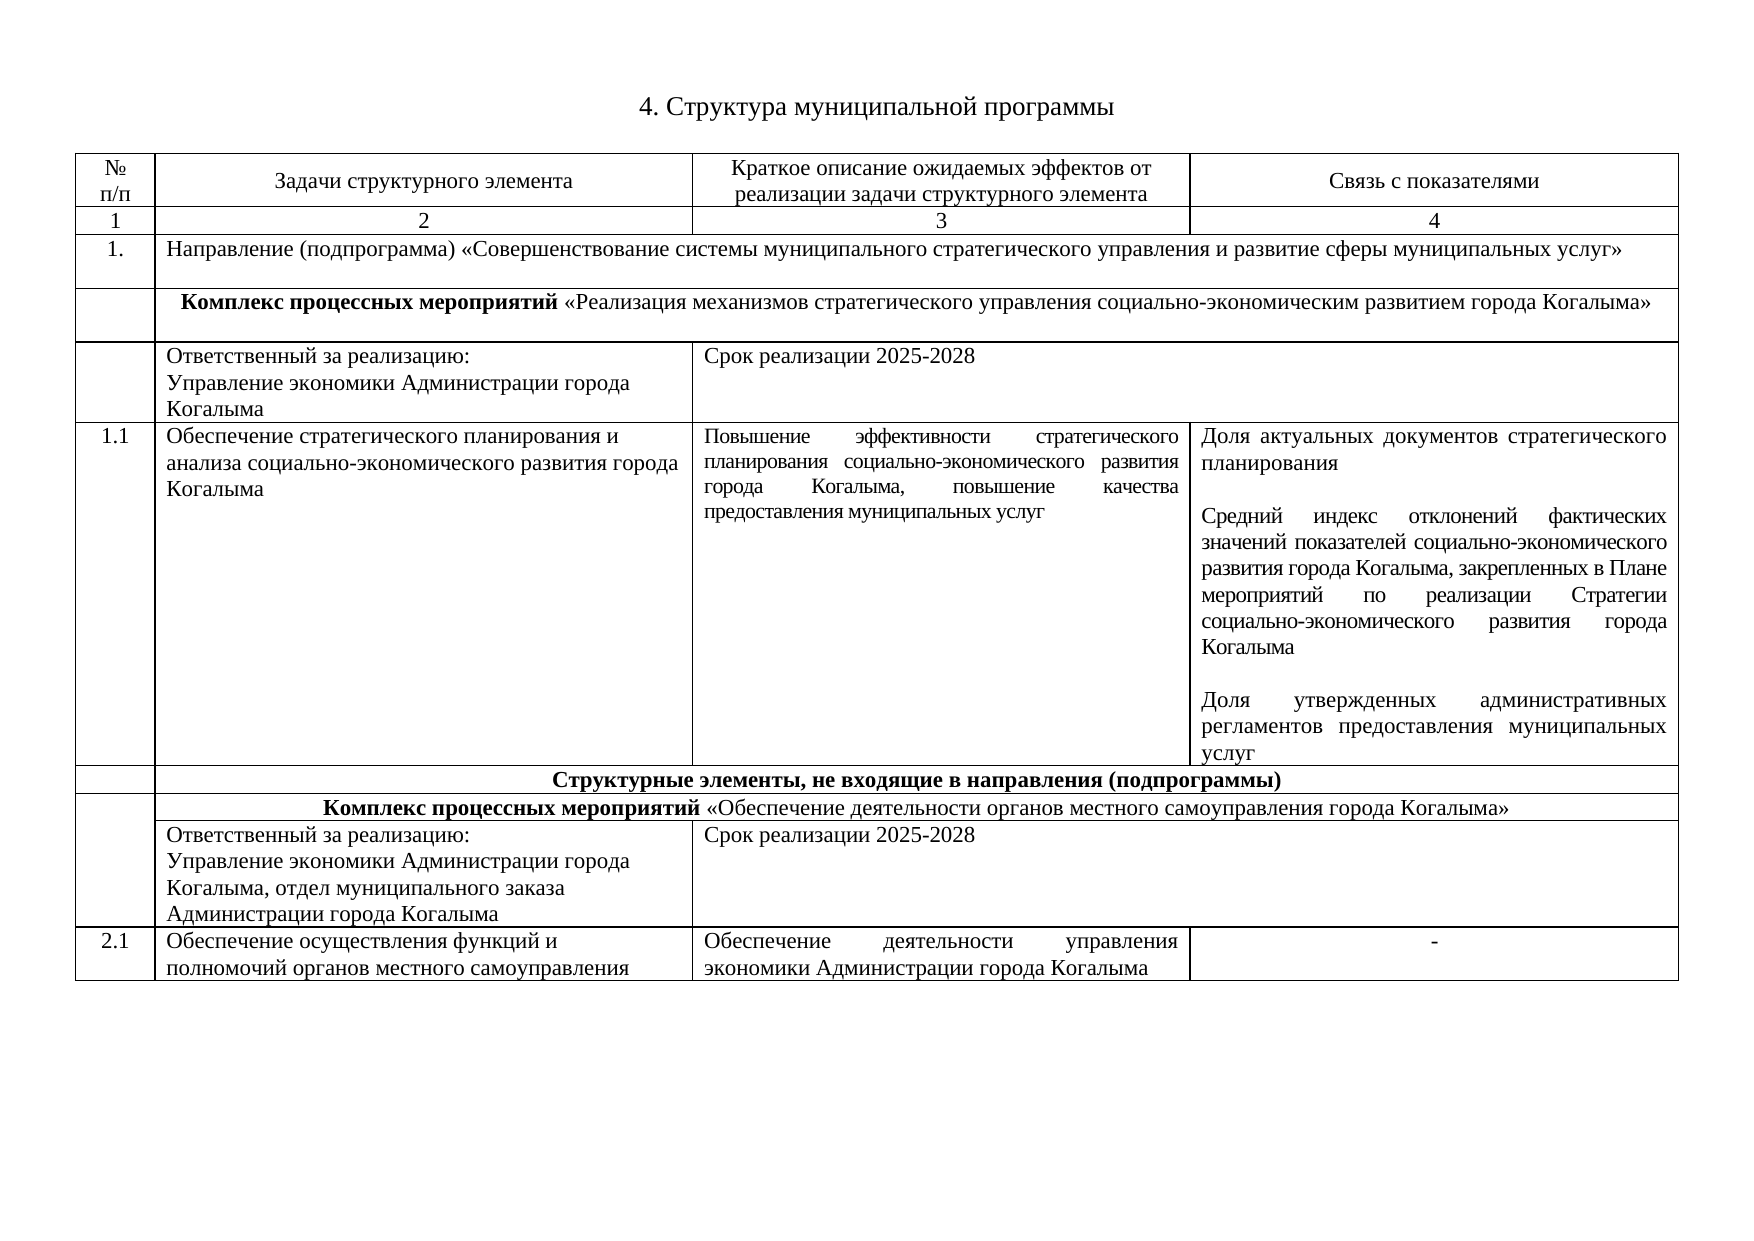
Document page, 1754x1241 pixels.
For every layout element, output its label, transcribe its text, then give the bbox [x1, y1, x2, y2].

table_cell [693, 928, 1189, 980]
table_header Краткое описание ожидаемых эффектов от реализации задачи структурного элемента [693, 154, 1189, 206]
text 4. Структура муниципальной программы [59, 90, 1695, 121]
table_cell [76, 289, 154, 341]
table_cell Срок реализации 2025-2028 [693, 821, 1678, 926]
table_cell 2.1 [76, 928, 154, 980]
table_cell [76, 766, 154, 793]
table_cell 2 [156, 207, 692, 234]
table_header Задачи структурного элемента [156, 154, 692, 206]
table_cell Комплекс процессных мероприятий «Обеспечение деятельности органов местного самоуправления города Когалыма» [156, 794, 1678, 820]
table_cell Комплекс процессных мероприятий «Реализация механизмов стратегического управления социально-экономическим развитием города Когалыма» [156, 289, 1678, 341]
table_cell [76, 343, 154, 422]
table_header Связь с показателями [1191, 154, 1678, 206]
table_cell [156, 928, 692, 980]
table_cell 1 [76, 207, 154, 234]
table_cell 4 [1191, 207, 1678, 234]
table_cell 3 [693, 207, 1189, 234]
table_header № п/п [76, 154, 154, 206]
table_cell Доля актуальных документов стратегического планирования Средний индекс отклонений фактических значений показателей социально-экономического развития города Когалыма, закрепленных в Плане мероприятий по реализации Стратегии социально-экономического развития города Когалыма Доля утвержденных административных регламентов предоставления муниципальных услуг [1191, 423, 1678, 765]
table_cell Повышение эффективности стратегического планирования социально-экономического развития города Когалыма, повышение качества предоставления муниципальных услуг [693, 423, 1189, 765]
table_cell Направление (подпрограмма) «Совершенствование системы муниципального стратегического управления и развитие сферы муниципальных услуг» [156, 235, 1678, 287]
table_cell 1.1 [76, 423, 154, 765]
table_cell - [1191, 928, 1678, 980]
table_cell Ответственный за реализацию: Управление экономики Администрации города Когалыма, отдел муниципального заказа Администрации города Когалыма [156, 821, 692, 926]
table_cell Ответственный за реализацию: Управление экономики Администрации города Когалыма [156, 343, 692, 422]
table_cell Срок реализации 2025-2028 [693, 343, 1678, 422]
table_cell Структурные элементы, не входящие в направления (подпрограммы) [156, 766, 1678, 793]
table_cell 1. [76, 235, 154, 287]
table_cell [76, 794, 154, 926]
table_cell Обеспечение стратегического планирования и анализа социально-экономического развития города Когалыма [156, 423, 692, 765]
